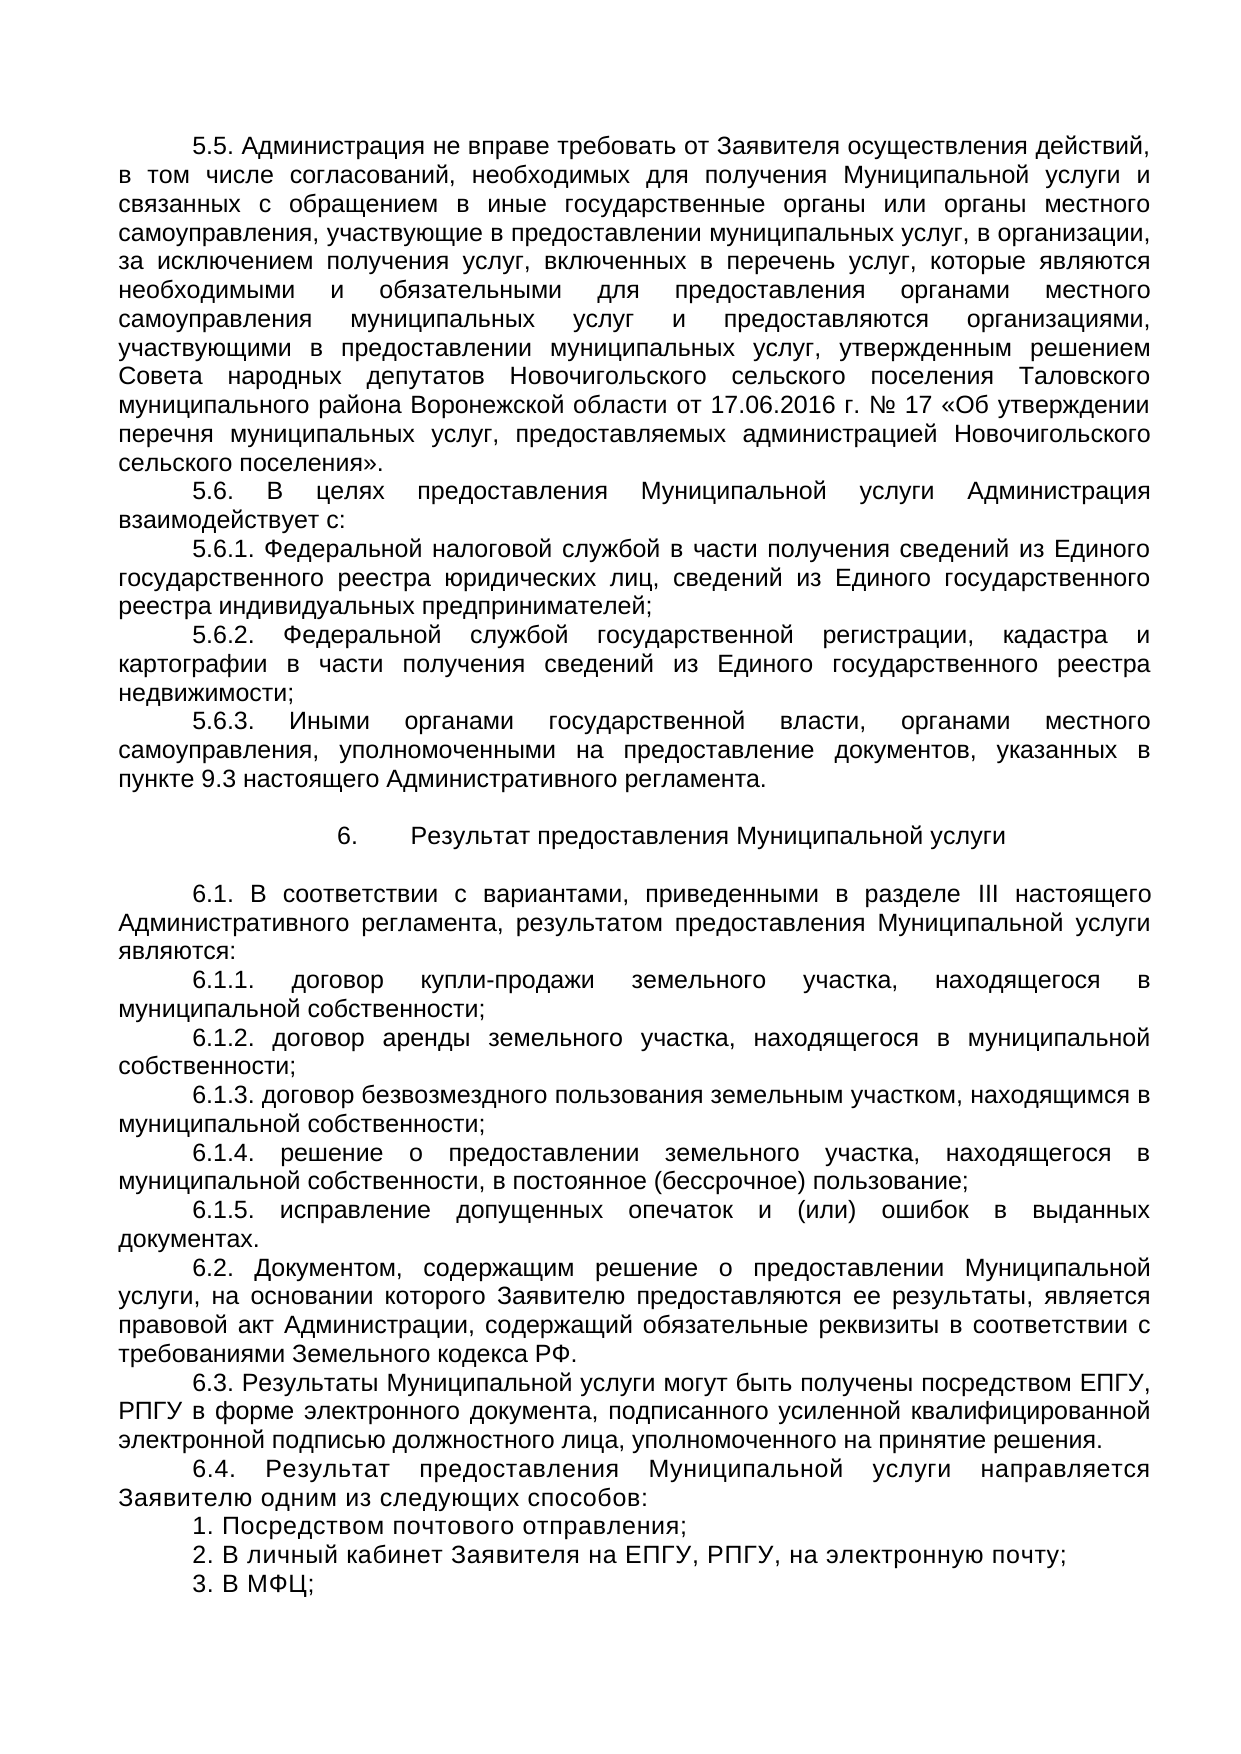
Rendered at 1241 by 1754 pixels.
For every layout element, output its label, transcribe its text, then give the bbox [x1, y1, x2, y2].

text 1. Посредством почтового отправления; [118, 1511, 1152, 1540]
list Результат предоставления Муниципальной услуги [118, 821, 1152, 850]
text 6.1.4. решение о предоставлении земельного участка, находящегося в муниципальной собственности, в постоянное (бессрочное) пользование; [118, 1138, 1152, 1195]
text 3. В МФЦ; [118, 1569, 1152, 1598]
text 6.1.1. договор купли-продажи земельного участка, находящегося в муниципальной собственности; [118, 965, 1152, 1023]
text 5.6.3. Иными органами государственной власти, органами местного самоуправления, уполномоченными на предоставление документов, указанных в пункте 9.3 настоящего Административного регламента. [118, 706, 1152, 793]
text 6.1. В соответствии с вариантами, приведенными в разделе III настоящего Административного регламента, результатом предоставления Муниципальной услуги являются: [118, 879, 1152, 965]
text 6.3. Результаты Муниципальной услуги могут быть получены посредством ЕПГУ, РПГУ в форме электронного документа, подписанного усиленной квалифицированной электронной подписью должностного лица, уполномоченного на принятие решения. [118, 1368, 1152, 1454]
text 6.1.3. договор безвозмездного пользования земельным участком, находящимся в муниципальной собственности; [118, 1080, 1152, 1138]
text 6.1.5. исправление допущенных опечаток и (или) ошибок в выданных документах. [118, 1195, 1152, 1253]
text 6.2. Документом, содержащим решение о предоставлении Муниципальной услуги, на основании которого Заявителю предоставляются ее результаты, является правовой акт Администрации, содержащий обязательные реквизиты в соответствии с требованиями Земельного кодекса РФ. [118, 1253, 1152, 1368]
text 6.1.2. договор аренды земельного участка, находящегося в муниципальной собственности; [118, 1023, 1152, 1080]
text 5.5. Администрация не вправе требовать от Заявителя осуществления действий, в том числе согласований, необходимых для получения Муниципальной услуги и связанных с обращением в иные государственные органы или органы местного самоуправления, участвующие в предоставлении муниципальных услуг, в организации, за исключением получения услуг, включенных в перечень услуг, которые являются необходимыми и обязательными для предоставления органами местного самоуправления муниципальных услуг и предоставляются организациями, участвующими в предоставлении муниципальных услуг, утвержденным решением Совета народных депутатов Новочигольского сельского поселения Таловского муниципального района Воронежской области от 17.06.2016 г. № 17 «Об утверждении перечня муниципальных услуг, предоставляемых администрацией Новочигольского сельского поселения». [118, 131, 1152, 476]
text 5.6.1. Федеральной налоговой службой в части получения сведений из Единого государственного реестра юридических лиц, сведений из Единого государственного реестра индивидуальных предпринимателей; [118, 534, 1152, 620]
text 2. В личный кабинет Заявителя на ЕПГУ, РПГУ, на электронную почту; [118, 1540, 1152, 1569]
text 5.6.2. Федеральной службой государственной регистрации, кадастра и картографии в части получения сведений из Единого государственного реестра недвижимости; [118, 620, 1152, 706]
text 5.6. В целях предоставления Муниципальной услуги Администрация взаимодействует с: [118, 476, 1152, 534]
text 6.4. Результат предоставления Муниципальной услуги направляется Заявителю одним из следующих способов: [118, 1454, 1152, 1511]
